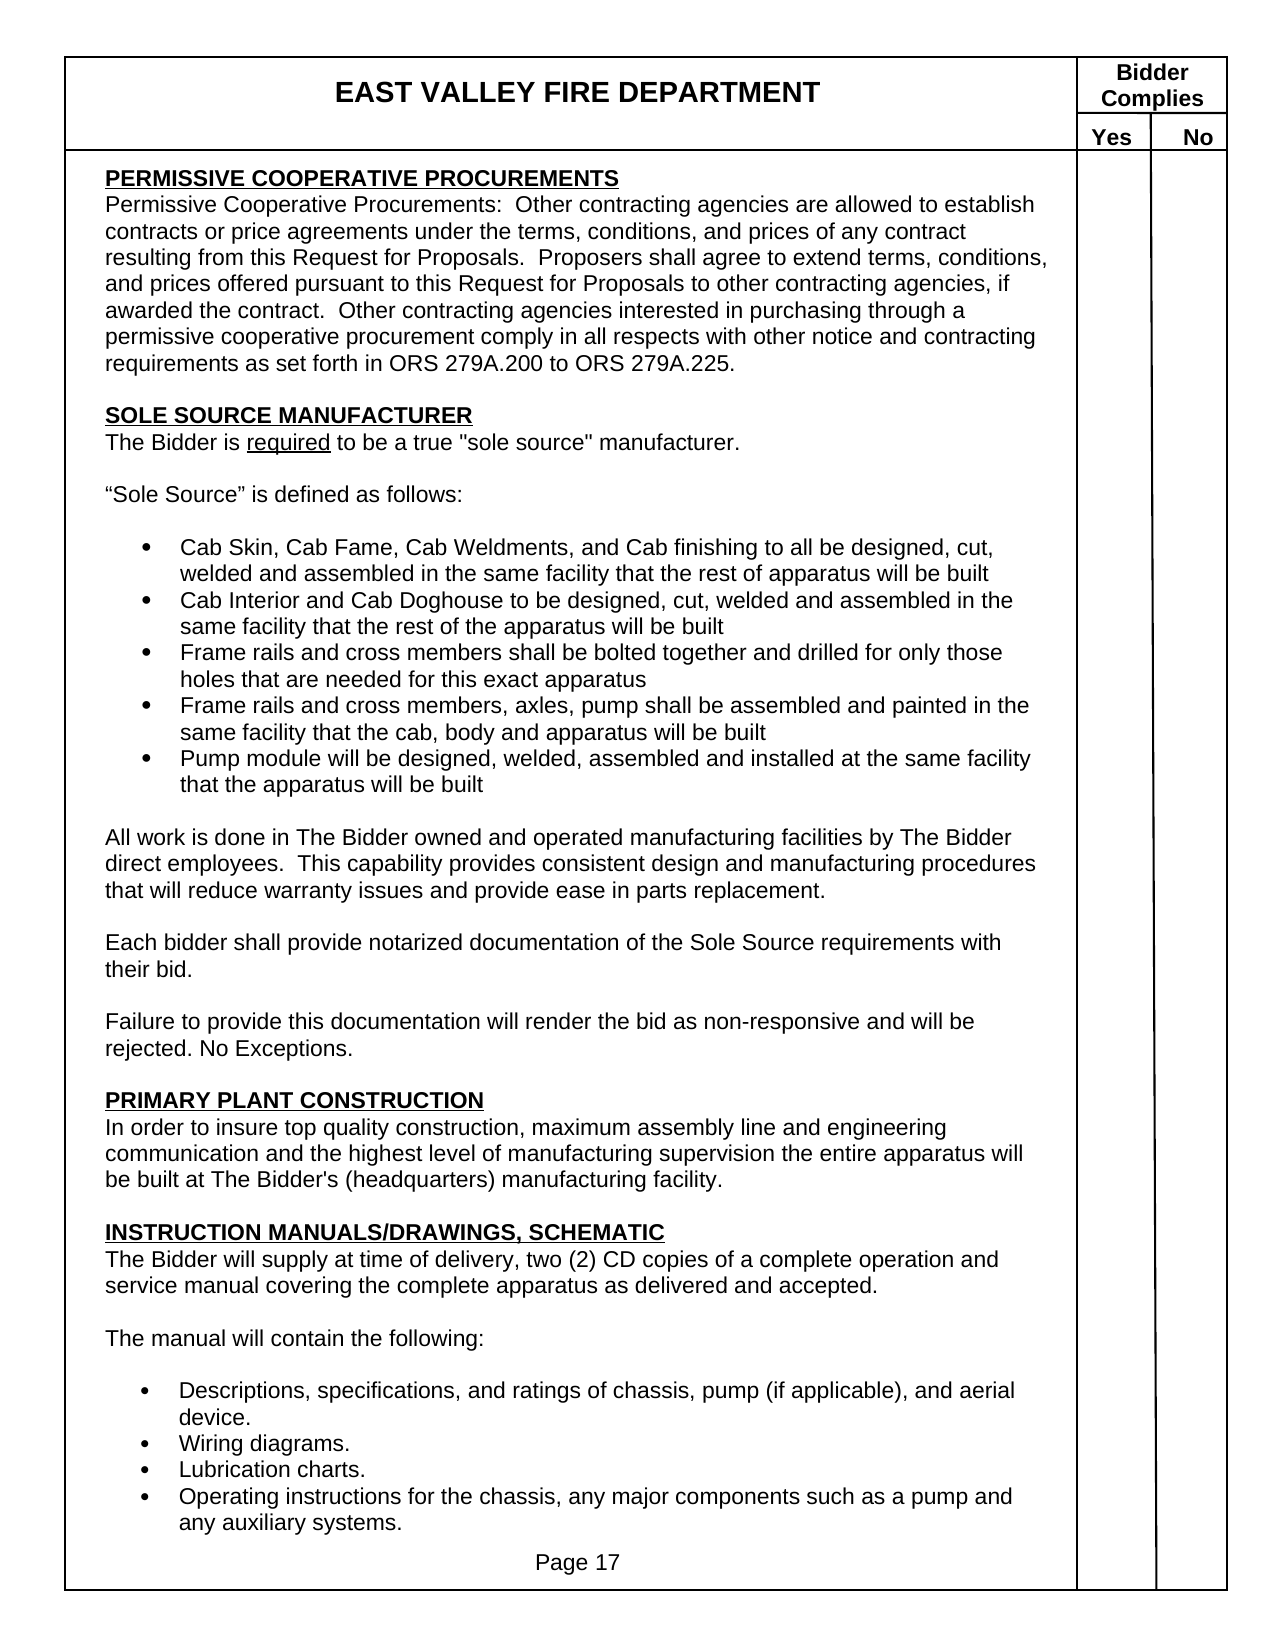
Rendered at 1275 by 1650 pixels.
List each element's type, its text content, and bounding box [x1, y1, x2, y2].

text Failure to provide this documentation will render the bid as non-responsive and will be rejected. No Exceptions. [105, 1008, 1050, 1061]
text Permissive Cooperative Procurements: Other contracting agencies are allowed to establish contracts or price agreements under the terms, conditions, and prices of any contract resulting from this Request for Proposals. Proposers shall agree to extend terms, conditions, and prices offered pursuant to this Request for Proposals to other contracting agencies, if awarded the contract. Other contracting agencies interested in purchasing through a permissive cooperative procurement comply in all respects with other notice and contracting requirements as set forth in ORS 279A.200 to ORS 279A.225. [67, 191, 1050, 376]
list Lubrication charts. [141, 1456, 1050, 1483]
text All work is done in The Bidder owned and operated manufacturing facilities by The Bidder direct employees. This capability provides consistent design and manufacturing procedures that will reduce warranty issues and provide ease in parts replacement. [105, 824, 1050, 903]
subtitle INSTRUCTION MANUALS/DRAWINGS, SCHEMATIC [105, 1219, 1050, 1246]
subtitle PRIMARY PLANT CONSTRUCTION [105, 1087, 1050, 1114]
text Each bidder shall provide notarized documentation of the Sole Source requirements with their bid. [105, 929, 1050, 982]
list Frame rails and cross members, axles, pump shall be assembled and painted in the same facility that the cab, body and apparatus will be built [142, 692, 1050, 745]
text In order to insure top quality construction, maximum assembly line and engineering communication and the highest level of manufacturing supervision the entire apparatus will be built at The Bidder's (headquarters) manufacturing facility. [105, 1114, 1050, 1193]
list Frame rails and cross members shall be bolted together and drilled for only those holes that are needed for this exact apparatus [142, 639, 1050, 692]
list Cab Interior and Cab Doghouse to be designed, cut, welded and assembled in the same facility that the rest of the apparatus will be built [142, 587, 1050, 639]
text The Bidder is required to be a true "sole source" manufacturer. [105, 428, 1050, 455]
list Operating instructions for the chassis, any major components such as a pump and any auxiliary systems. [141, 1483, 1050, 1535]
list Cab Skin, Cab Fame, Cab Weldments, and Cab finishing to all be designed, cut, welded and assembled in the same facility that the rest of apparatus will be built [142, 534, 1050, 587]
text The manual will contain the following: [105, 1324, 1050, 1351]
subtitle PERMISSIVE COOPERATIVE PROCUREMENTS [105, 165, 1050, 191]
text The Bidder will supply at time of delivery, two (2) CD copies of a complete operation and service manual covering the complete apparatus as delivered and accepted. [105, 1246, 1050, 1298]
list Pump module will be designed, welded, assembled and installed at the same facility that the apparatus will be built [142, 745, 1050, 797]
list Wiring diagrams. [141, 1430, 1050, 1456]
subtitle SOLE SOURCE MANUFACTURER [105, 402, 1050, 428]
list Descriptions, specifications, and ratings of chassis, pump (if applicable), and aerial device. [141, 1377, 1050, 1430]
text “Sole Source” is defined as follows: [105, 481, 1050, 508]
